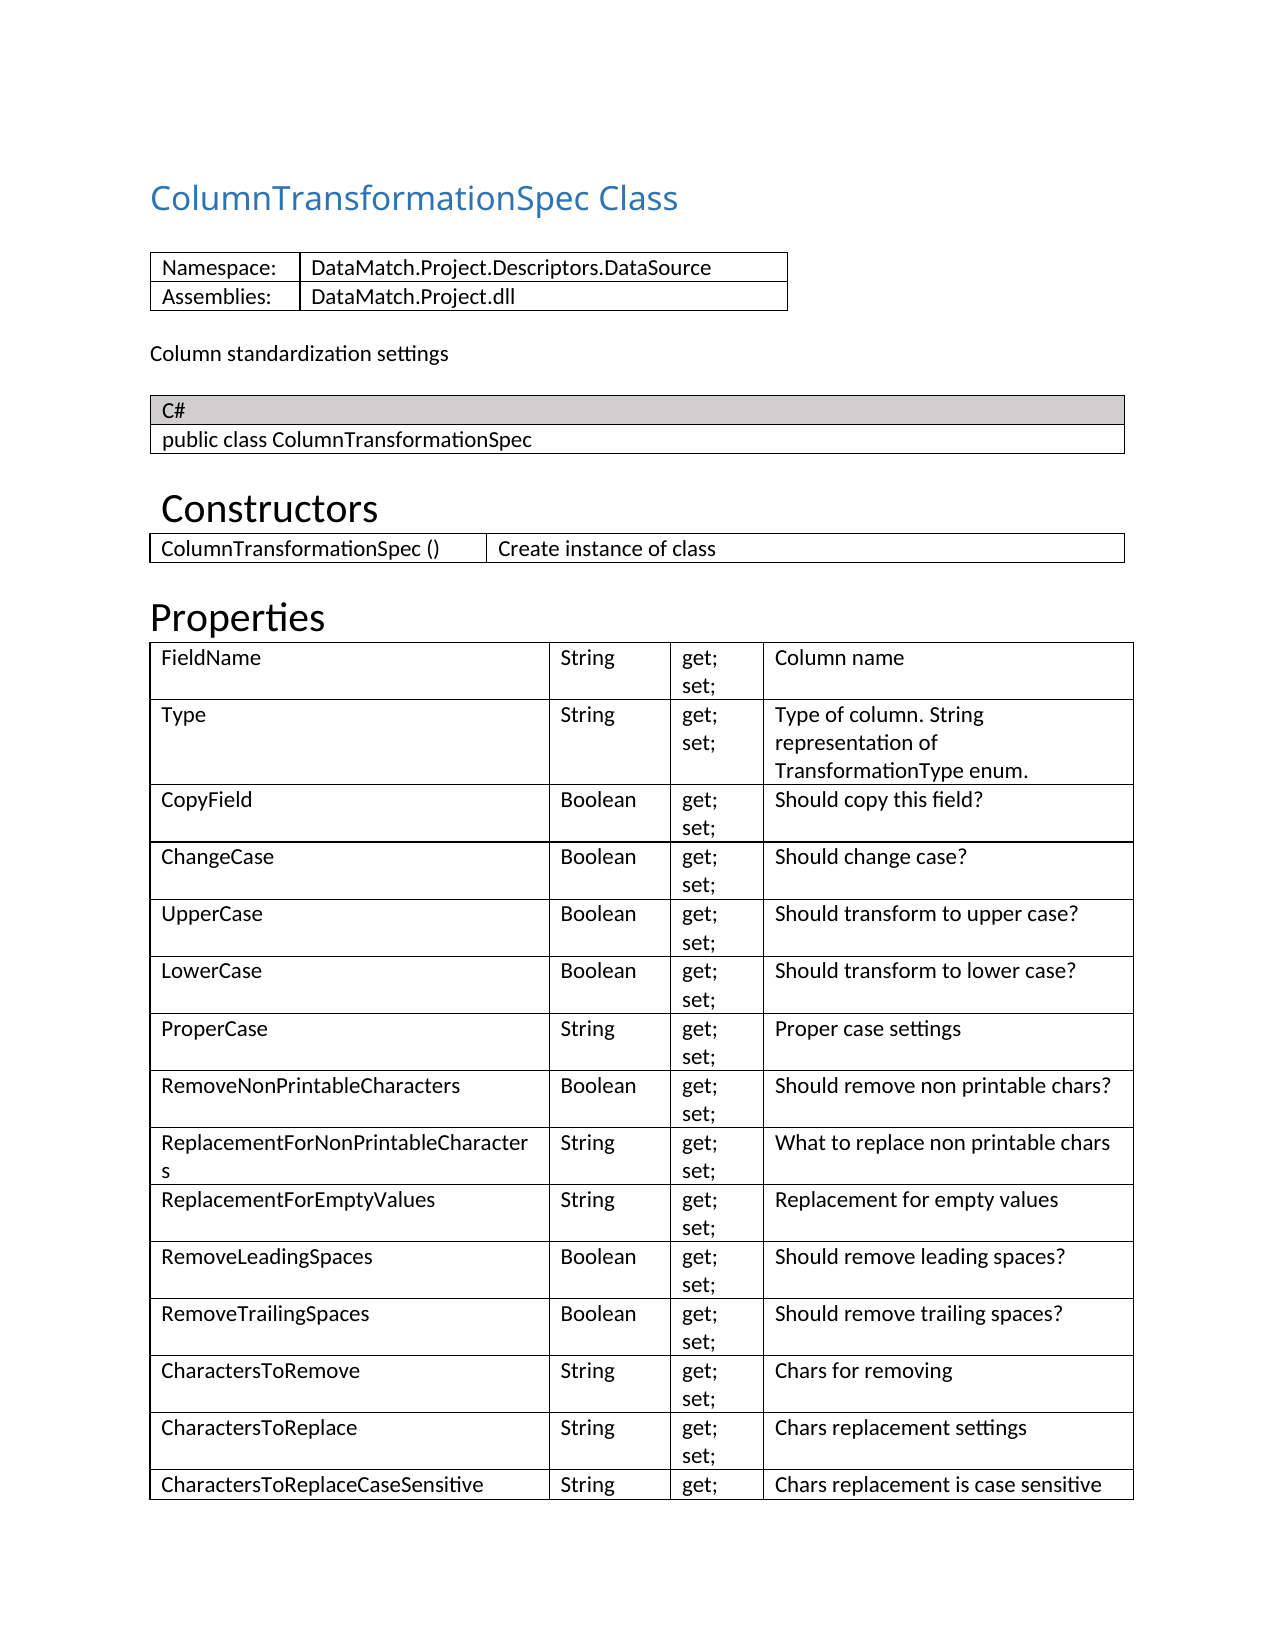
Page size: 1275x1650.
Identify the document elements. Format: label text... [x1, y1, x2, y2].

table_cell ProperCase [151, 1014, 549, 1070]
table_cell Should transform to lower case? [764, 957, 1133, 1013]
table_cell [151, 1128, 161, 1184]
table_cell Chars for removing [764, 1356, 1133, 1412]
table_cell What to replace non printable chars [764, 1128, 1133, 1184]
table_cell get; set; [671, 700, 763, 784]
table_cell CharactersToRemove [151, 1356, 549, 1412]
table_cell Boolean [550, 1071, 670, 1127]
table_cell Boolean [550, 1299, 670, 1355]
table_cell Should copy this field? [764, 785, 1133, 841]
table_cell ReplacementForEmptyValues [151, 1185, 549, 1241]
table_cell Replacement for empty values [764, 1185, 1133, 1241]
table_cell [764, 1470, 1133, 1498]
table_cell Boolean [550, 1242, 670, 1298]
table_cell Should remove trailing spaces? [764, 1299, 1133, 1355]
table_cell ColumnTransformationSpec () [151, 534, 486, 562]
table_cell Assemblies: [151, 282, 299, 310]
table_cell CharactersToReplace [151, 1413, 549, 1469]
table_cell RemoveTrailingSpaces [151, 1299, 549, 1355]
table_cell RemoveLeadingSpaces [151, 1242, 549, 1298]
table_header DataMatch.Project.Descriptors.DataSource [301, 253, 787, 281]
table_cell Boolean [550, 900, 670, 956]
table_header FieldName [151, 643, 549, 699]
text Properties [150, 591, 1125, 642]
table_cell Chars replacement settings [764, 1413, 1133, 1469]
table_cell CopyField [151, 785, 549, 841]
text Column standardization settings [150, 339, 1125, 367]
table_cell public class ColumnTransformationSpec [151, 425, 1124, 453]
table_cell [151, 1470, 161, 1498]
table_cell String [550, 1413, 670, 1469]
table_header Constructors [150, 483, 1124, 533]
table_cell ChangeCase [151, 843, 549, 898]
table_cell Proper case settings [764, 1014, 1133, 1070]
table_cell DataMatch.Project.dll [301, 282, 787, 310]
table_cell String [550, 700, 670, 784]
table_cell Type of column. String representation of TransformationType enum. [764, 700, 1133, 784]
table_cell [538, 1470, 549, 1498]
table_cell Should transform to upper case? [764, 900, 1133, 956]
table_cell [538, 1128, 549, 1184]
table_cell String [550, 1014, 670, 1070]
table_cell String [550, 1128, 670, 1184]
table_cell LowerCase [151, 957, 549, 1013]
table_cell String [550, 1185, 670, 1241]
table_cell Should remove leading spaces? [764, 1242, 1133, 1298]
table_header String [550, 643, 670, 699]
table_cell Create instance of class [487, 534, 1124, 562]
table_header C# [151, 396, 1124, 424]
table_cell Should remove non printable chars? [764, 1071, 1133, 1127]
table_cell Boolean [550, 843, 670, 898]
table_header Namespace: [151, 253, 299, 281]
table_cell String [550, 1356, 670, 1412]
table_cell UpperCase [151, 900, 549, 956]
table_header Column name [764, 643, 1133, 699]
table_cell Should change case? [764, 843, 1133, 898]
table_cell Boolean [550, 785, 670, 841]
table_cell Type [151, 700, 549, 784]
subtitle ColumnTransformationSpec Class [150, 175, 1125, 220]
table_cell Boolean [550, 957, 670, 1013]
table_cell RemoveNonPrintableCharacters [151, 1071, 549, 1127]
